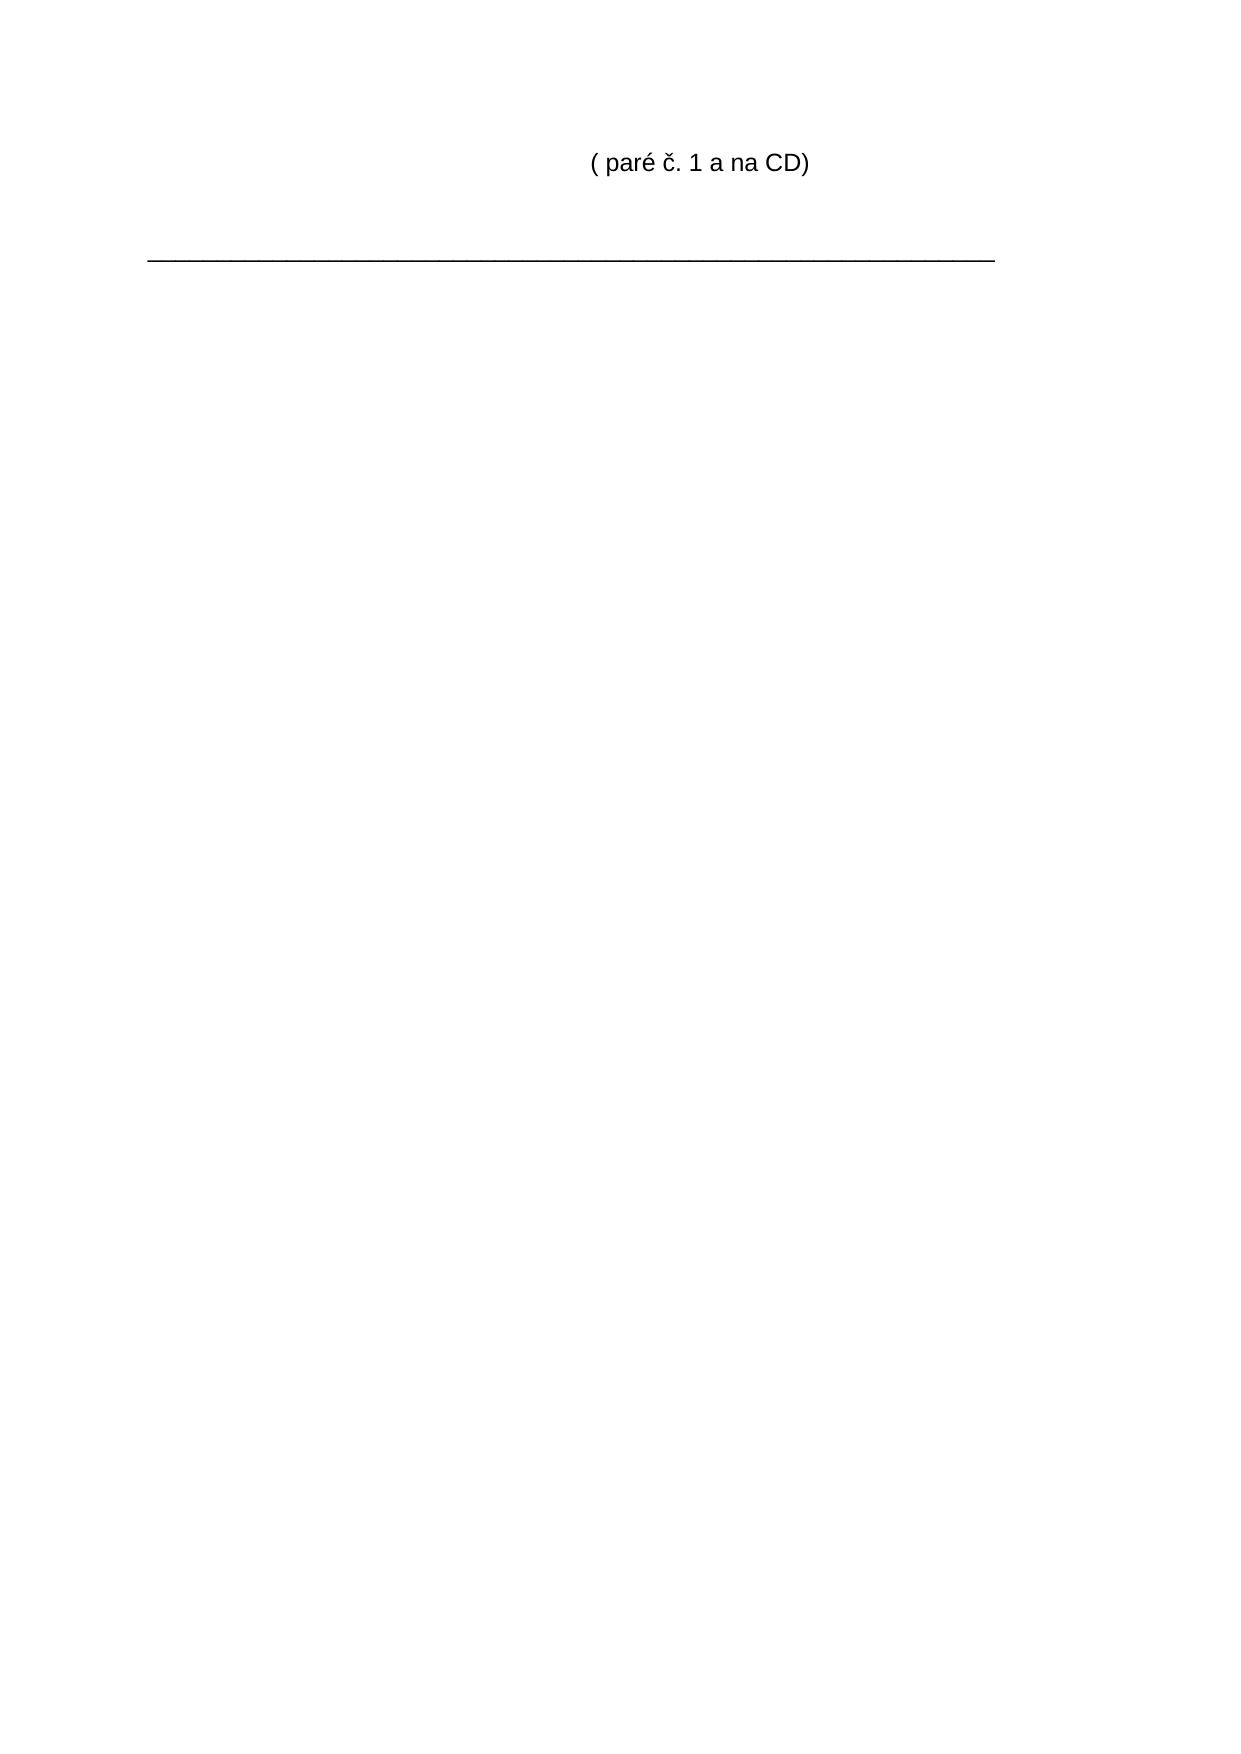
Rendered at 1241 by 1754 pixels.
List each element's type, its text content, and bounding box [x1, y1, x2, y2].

text ( paré č. 1 a na CD) [148, 148, 1093, 176]
text _____________________________________________________________ [148, 234, 1093, 263]
